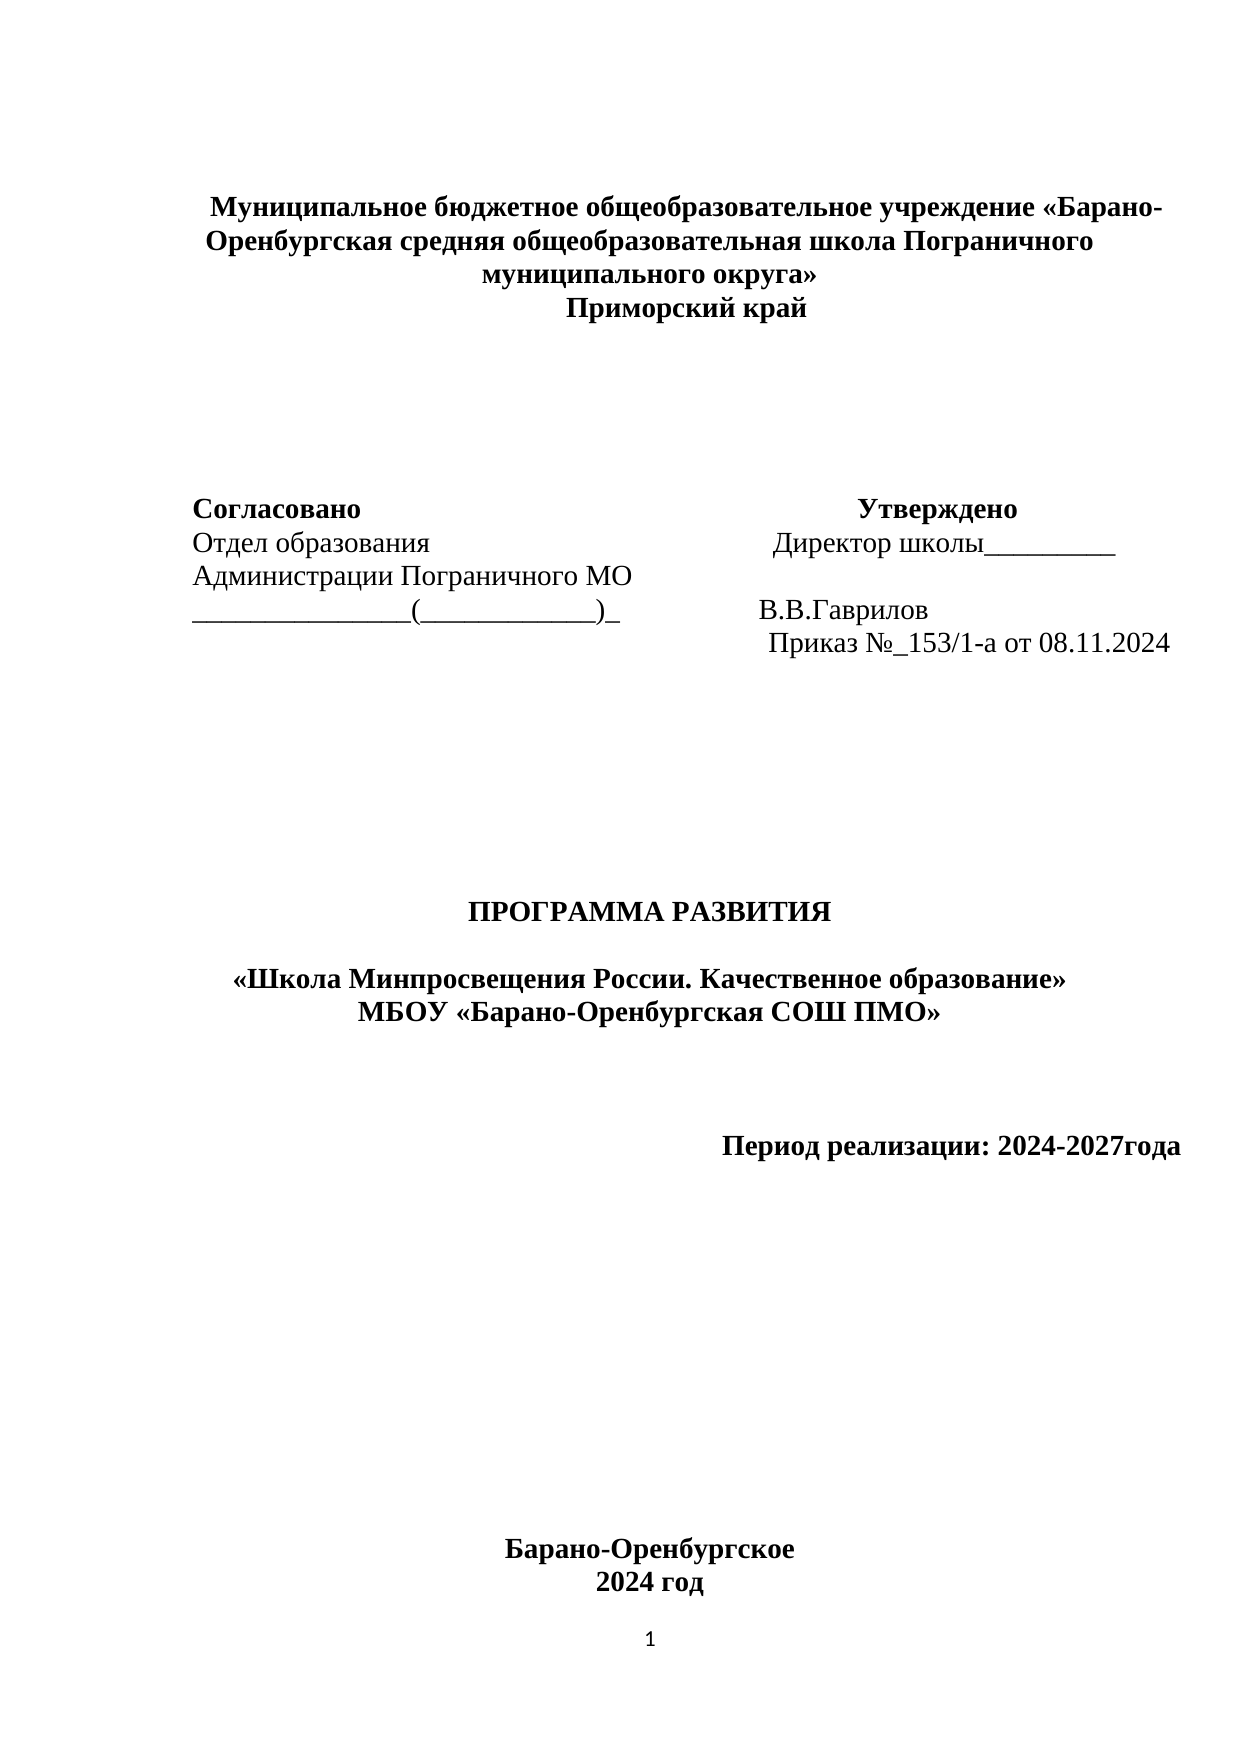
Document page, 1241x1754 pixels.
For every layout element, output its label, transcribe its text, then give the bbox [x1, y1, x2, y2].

text «Школа Минпросвещения России. Качественное образование» [118, 961, 1181, 994]
text 2024 год [118, 1564, 1181, 1598]
list _______________(____________)_ В.В.Гаврилов [118, 592, 1181, 625]
list Согласовано Утверждено [118, 491, 1181, 525]
text МБОУ «Барано-Оренбургская СОШ ПМО» [118, 994, 1181, 1028]
list Приморский край [118, 290, 1181, 323]
list Период реализации: 2024-2027года [118, 1128, 1181, 1162]
list Приказ №_153/1-а от 08.11.2024 [118, 625, 1181, 659]
list Муниципальное бюджетное общеобразовательное учреждение «Барано-Оренбургская средняя общеобразовательная школа Пограничного муниципального округа» [118, 189, 1181, 290]
list Отдел образования Директор школы_________ [118, 525, 1181, 558]
text Барано-Оренбургское [118, 1531, 1181, 1564]
list Администрации Пограничного МО [118, 558, 1181, 592]
text ПРОГРАММА РАЗВИТИЯ [118, 894, 1181, 927]
